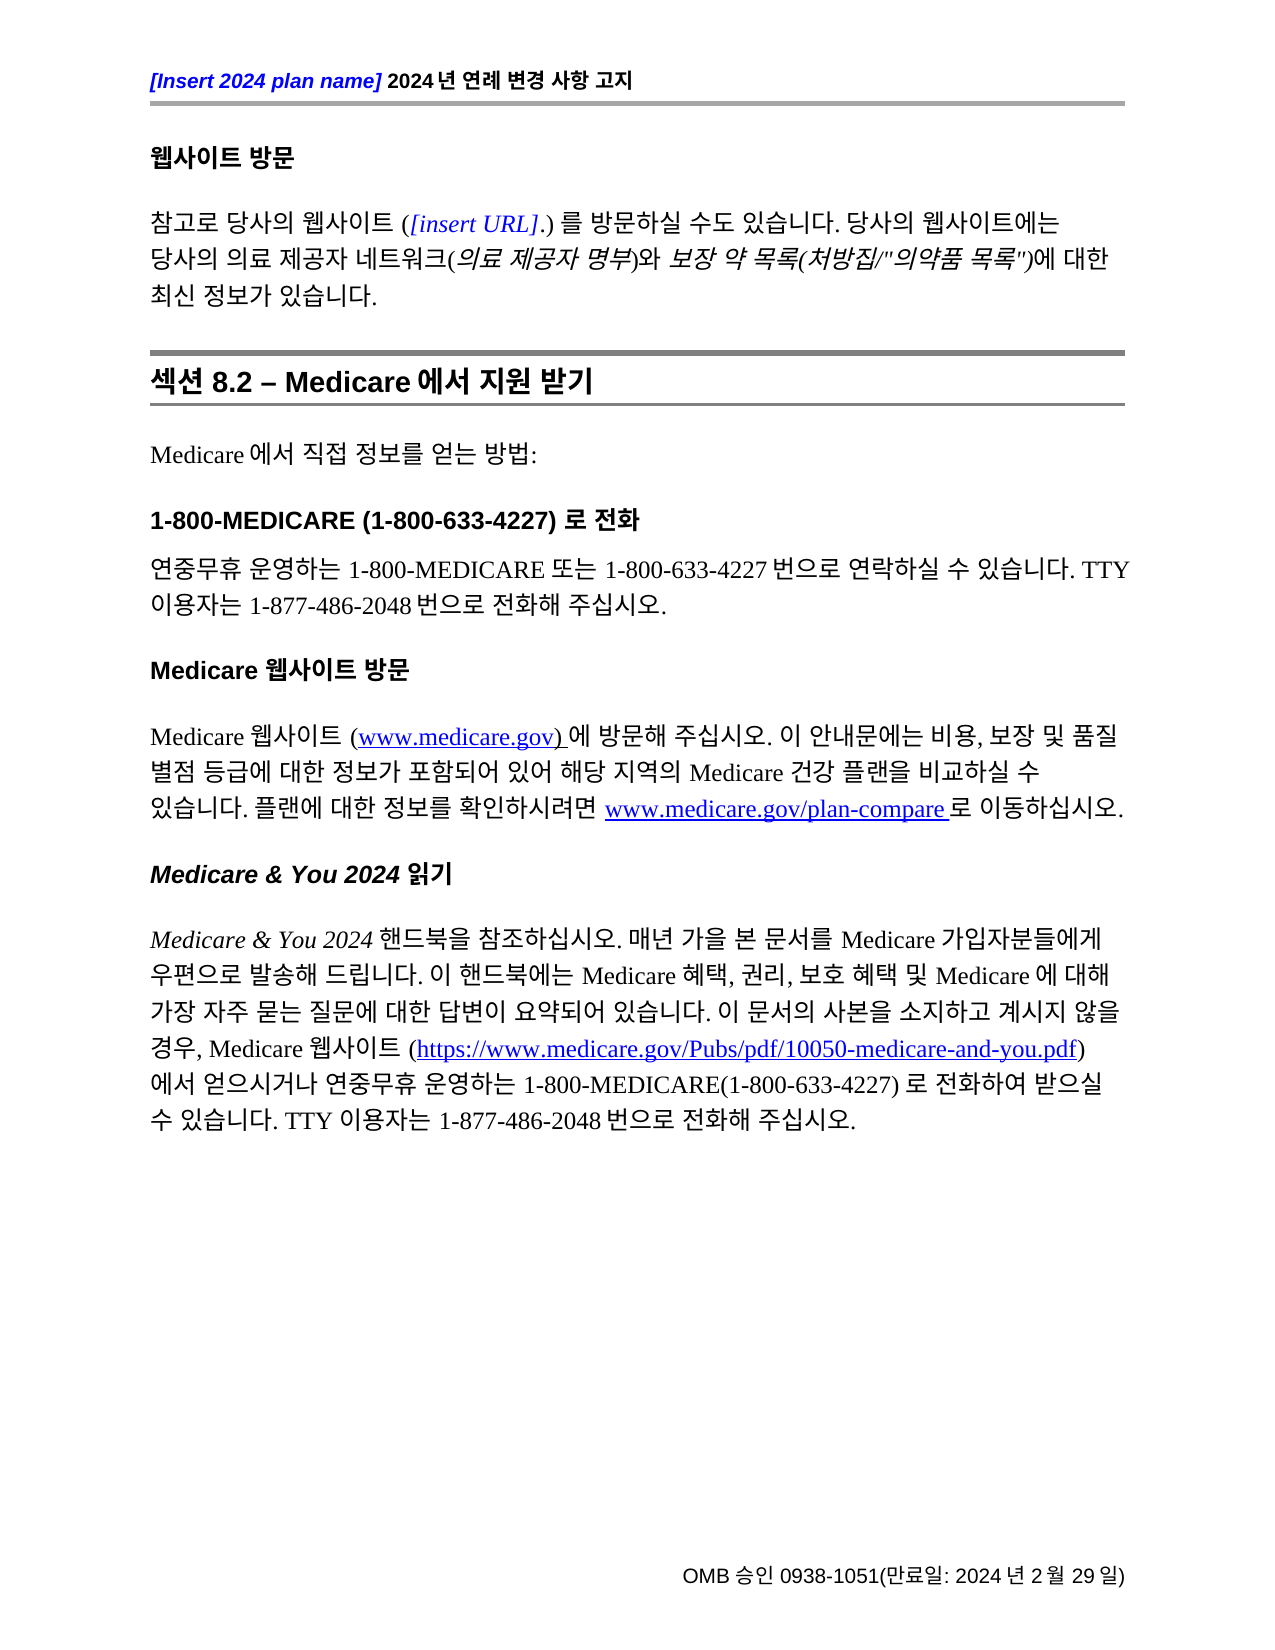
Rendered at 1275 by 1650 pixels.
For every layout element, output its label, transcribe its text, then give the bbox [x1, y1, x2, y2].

subtitle 1-800-MEDICARE (1-800-633-4227) 로 전화 [150, 500, 1125, 537]
text 참고로 당사의 웹사이트 ([insert URL].) 를 방문하실 수도 있습니다. 당사의 웹사이트에는 당사의 의료 제공자 네트워크(의료 제공자 명부)와 보장 약 목록(처방집/"의약품 목록")에 대한 최신 정보가 있습니다. [150, 204, 1125, 312]
subtitle Medicare & You 2024 읽기 [150, 854, 1125, 890]
text 연중무휴 운영하는 1-800-MEDICARE 또는 1-800-633-4227번으로 연락하실 수 있습니다. TTY 이용자는 1-877-486-2048번으로 전화해 주십시오. [150, 549, 1134, 622]
text Medicare & You 2024 핸드북을 참조하십시오. 매년 가을 본 문서를 Medicare 가입자분들에게 우편으로 발송해 드립니다. 이 핸드북에는 Medicare 혜택, 권리, 보호 혜택 및 Medicare에 대해 가장 자주 묻는 질문에 대한 답변이 요약되어 있습니다. 이 문서의 사본을 소지하고 계시지 않을 경우, Medicare 웹사이트 (https://www.medicare.gov/Pubs/pdf/10050-medicare-and-you.pdf) 에서 얻으시거나 연중무휴 운영하는 1-800-MEDICARE(1-800-633-4227) 로 전화하여 받으실 수 있습니다. TTY 이용자는 1-877-486-2048번으로 전화해 주십시오. [150, 919, 1125, 1137]
subtitle Medicare 웹사이트 방문 [150, 651, 1125, 687]
text Medicare 웹사이트 (www.medicare.gov) 에 방문해 주십시오. 이 안내문에는 비용, 보장 및 품질 별점 등급에 대한 정보가 포함되어 있어 해당 지역의 Medicare 건강 플랜을 비교하실 수 있습니다. 플랜에 대한 정보를 확인하시려면 www.medicare.gov/plan-compare로 이동하십시오. [150, 716, 1125, 825]
subtitle 웹사이트 방문 [150, 138, 1125, 174]
text Medicare에서 직접 정보를 얻는 방법: [150, 435, 1125, 471]
subtitle 섹션 8.2 – Medicare에서 지원 받기 [150, 356, 1125, 403]
